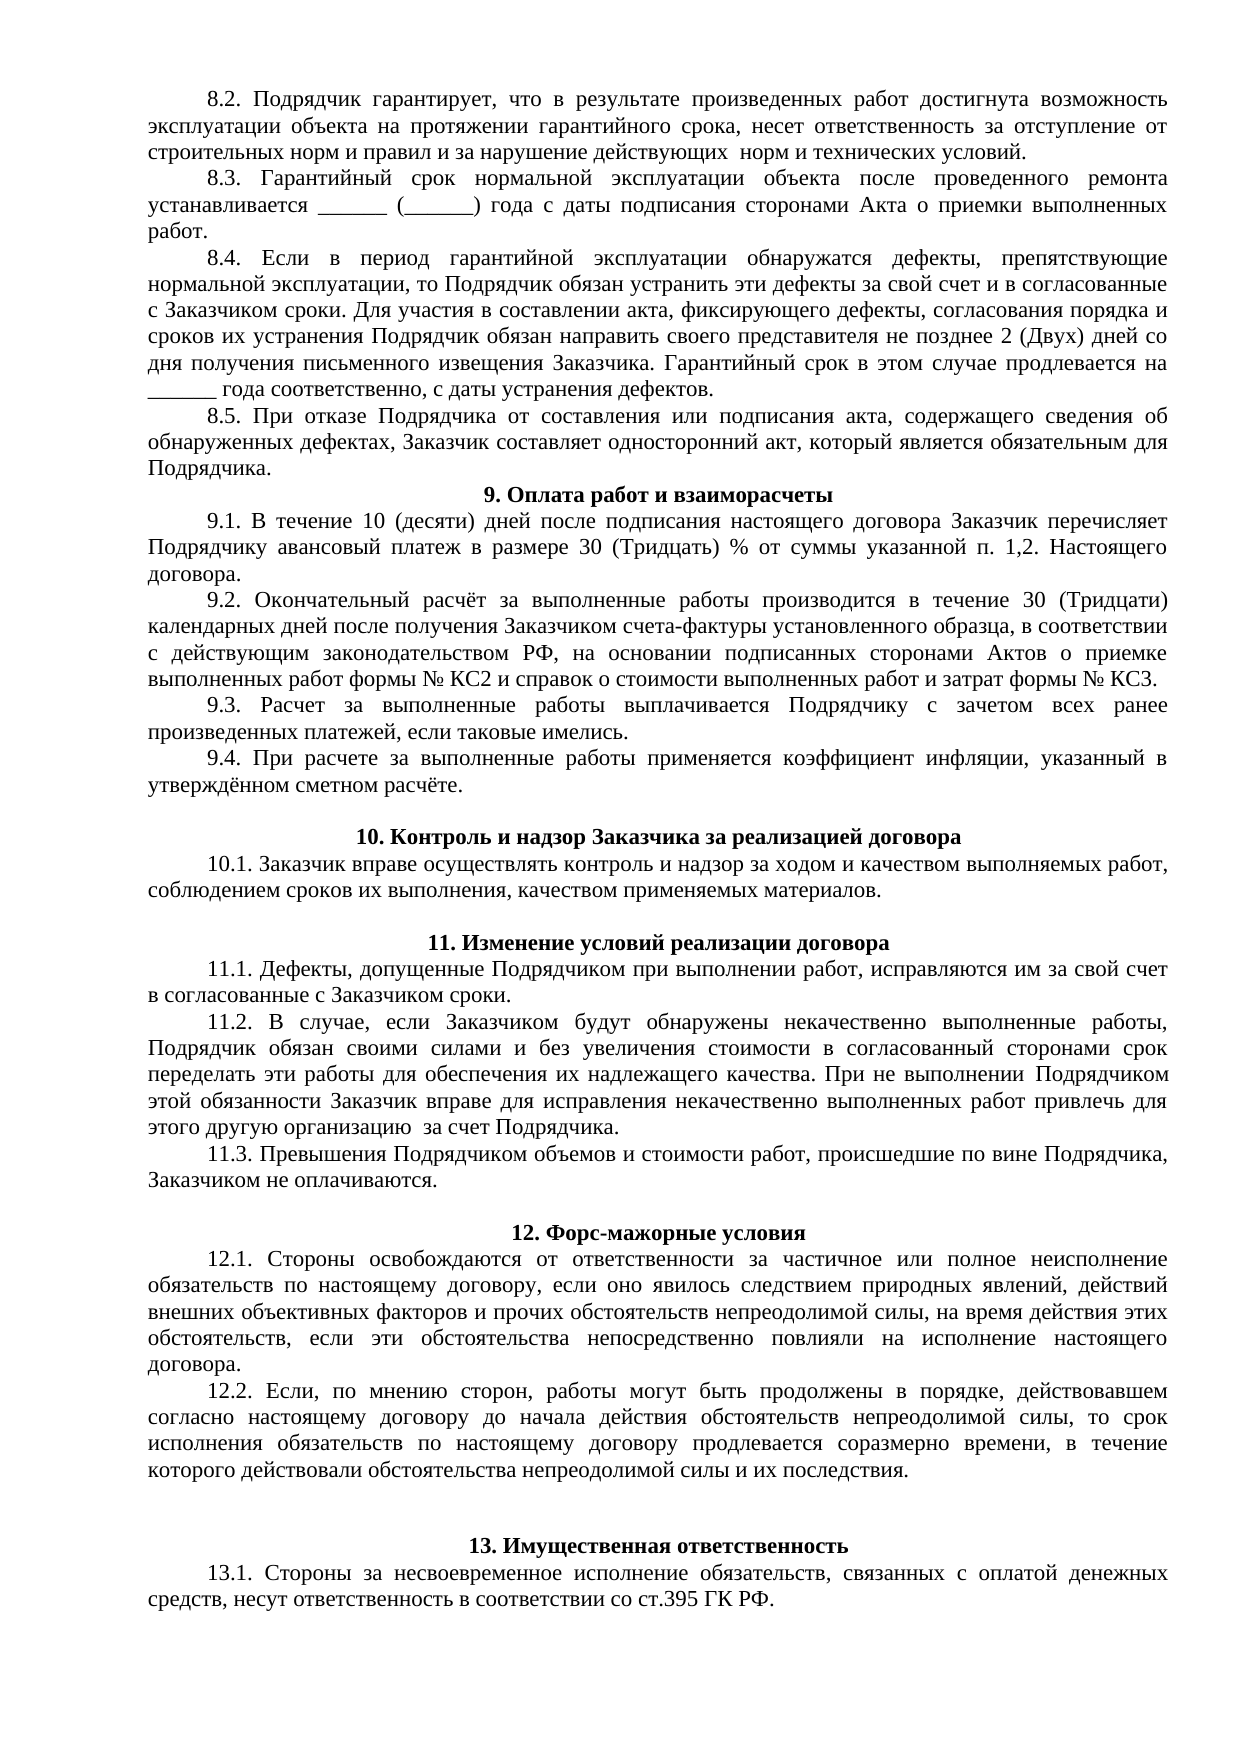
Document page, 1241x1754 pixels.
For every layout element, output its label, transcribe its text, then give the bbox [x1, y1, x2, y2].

text 11.1. Дефекты, допущенные Подрядчиком при выполнении работ, исправляются им за свой счет в согласованные с Заказчиком сроки. [148, 955, 1169, 1008]
text 13. Имущественная ответственность [148, 1532, 1169, 1558]
text 8.2. Подрядчик гарантирует, что в результате произведенных работ достигнута возможность эксплуатации объекта на протяжении гарантийного срока, несет ответственность за отступление от строительных норм и правил и за нарушение действующих норм и технических условий. [148, 85, 1169, 164]
text 9.4. При расчете за выполненные работы применяется коэффициент инфляции, указанный в утверждённом сметном расчёте. [148, 744, 1169, 797]
text 12.2. Если, по мнению сторон, работы могут быть продолжены в порядке, действовавшем согласно настоящему договору до начала действия обстоятельств непреодолимой силы, то срок исполнения обязательств по настоящему договору продлевается соразмерно времени, в течение которого действовали обстоятельства непреодолимой силы и их последствия. [148, 1377, 1169, 1482]
text 11.3. Превышения Подрядчиком объемов и стоимости работ, происшедшие по вине Подрядчика, Заказчиком не оплачиваются. [148, 1139, 1169, 1192]
text 11. Изменение условий реализации договора [148, 929, 1169, 955]
text 13.1. Стороны за несвоевременное исполнение обязательств, связанных с оплатой денежных средств, несут ответственность в соответствии со ст.395 ГК РФ. [148, 1558, 1169, 1611]
text 11.2. В случае, если Заказчиком будут обнаружены некачественно выполненные работы, Подрядчик обязан своими силами и без увеличения стоимости в согласованный сторонами срок переделать эти работы для обеспечения их надлежащего качества. При не выполнении Подрядчиком этой обязанности Заказчик вправе для исправления некачественно выполненных работ привлечь для этого другую организацию за счет Подрядчика. [148, 1008, 1169, 1139]
text 8.4. Если в период гарантийной эксплуатации обнаружатся дефекты, препятствующие нормальной эксплуатации, то Подрядчик обязан устранить эти дефекты за свой счет и в согласованные с Заказчиком сроки. Для участия в составлении акта, фиксирующего дефекты, согласования порядка и сроков их устранения Подрядчик обязан направить своего представителя не позднее 2 (Двух) дней со дня получения письменного извещения Заказчика. Гарантийный срок в этом случае продлевается на ______ года соответственно, с даты устранения дефектов. [148, 243, 1169, 402]
text 10.1. Заказчик вправе осуществлять контроль и надзор за ходом и качеством выполняемых работ, соблюдением сроков их выполнения, качеством применяемых материалов. [148, 850, 1169, 902]
text 9.3. Расчет за выполненные работы выплачивается Подрядчику с зачетом всех ранее произведенных платежей, если таковые имелись. [148, 692, 1169, 744]
text 12.1. Стороны освобождаются от ответственности за частичное или полное неисполнение обязательств по настоящему договору, если оно явилось следствием природных явлений, действий внешних объективных факторов и прочих обстоятельств непреодолимой силы, на время действия этих обстоятельств, если эти обстоятельства непосредственно повлияли на исполнение настоящего договора. [148, 1245, 1169, 1377]
text 9.1. В течение 10 (десяти) дней после подписания настоящего договора Заказчик перечисляет Подрядчику авансовый платеж в размере 30 (Тридцать) % от суммы указанной п. 1,2. Настоящего договора. [148, 507, 1169, 586]
text 9.2. Окончательный расчёт за выполненные работы производится в течение 30 (Тридцати) календарных дней после получения Заказчиком счета-фактуры установленного образца, в соответствии с действующим законодательством РФ, на основании подписанных сторонами Актов о приемке выполненных работ формы № КС2 и справок о стоимости выполненных работ и затрат формы № КС3. [148, 586, 1169, 692]
text 8.5. При отказе Подрядчика от составления или подписания акта, содержащего сведения об обнаруженных дефектах, Заказчик составляет односторонний акт, который является обязательным для Подрядчика. [148, 402, 1169, 481]
text 12. Форс-мажорные условия [148, 1219, 1169, 1245]
text 8.3. Гарантийный срок нормальной эксплуатации объекта после проведенного ремонта устанавливается ______ (______) года с даты подписания сторонами Акта о приемки выполненных работ. [148, 164, 1169, 243]
text 9. Оплата работ и взаиморасчеты [148, 481, 1169, 507]
text 10. Контроль и надзор Заказчика за реализацией договора [148, 823, 1169, 850]
